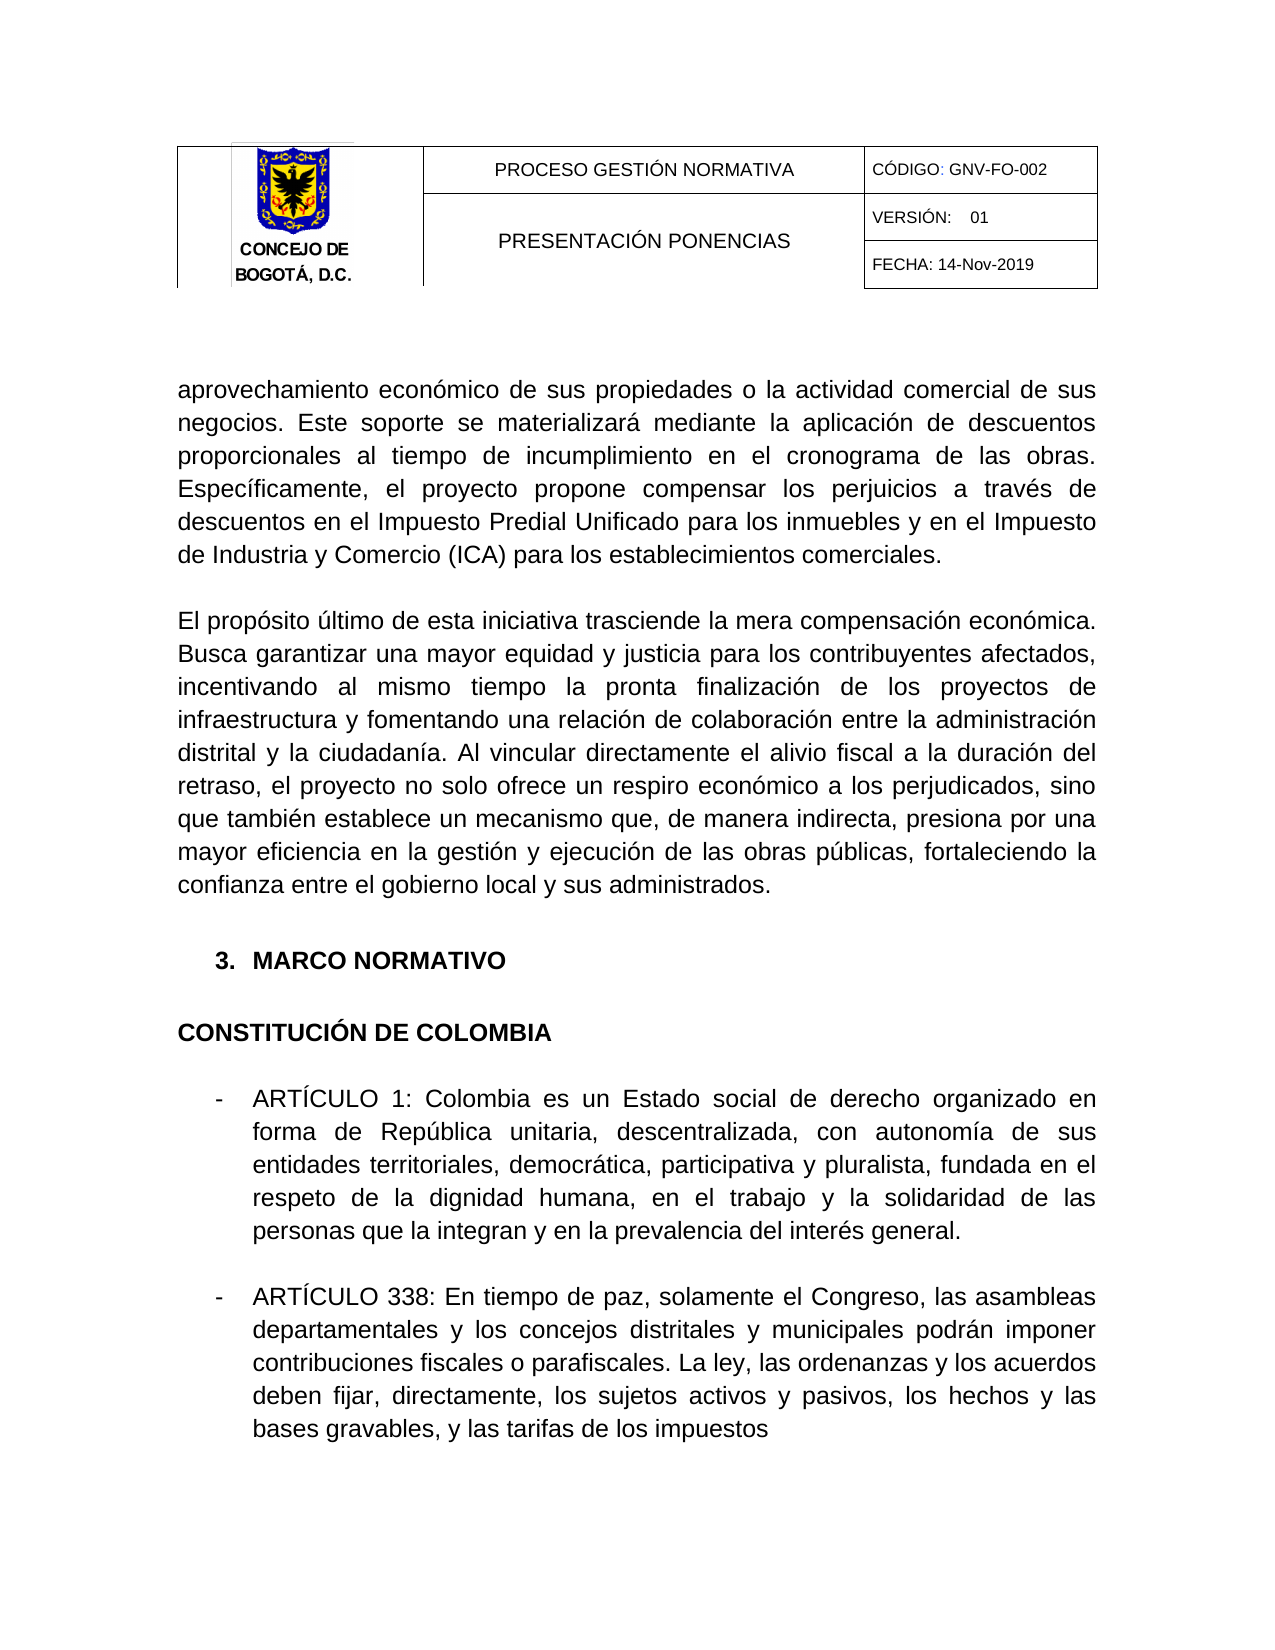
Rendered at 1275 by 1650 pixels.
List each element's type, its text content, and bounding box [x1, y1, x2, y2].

list MARCO NORMATIVO [215, 946, 1098, 975]
text El propósito último de esta iniciativa trasciende la mera compensación económica. Busca garantizar una mayor equidad y justicia para los contribuyentes afectados, incentivando al mismo tiempo la pronta finalización de los proyectos de infraestructura y fomentando una relación de colaboración entre la administración distrital y la ciudadanía. Al vincular directamente el alivio fiscal a la duración del retraso, el proyecto no solo ofrece un respiro económico a los perjudicados, sino que también establece un mecanismo que, de manera indirecta, presiona por una mayor eficiencia en la gestión y ejecución de las obras públicas, fortaleciendo la confianza entre el gobierno local y sus administrados. [177, 606, 1098, 899]
picture [230, 147, 355, 287]
picture [230, 141, 355, 146]
text CONSTITUCIÓN DE COLOMBIA [177, 1018, 1098, 1047]
list ARTÍCULO 338: En tiempo de paz, solamente el Congreso, las asambleas departamentales y los concejos distritales y municipales podrán imponer contribuciones fiscales o parafiscales. La ley, las ordenanzas y los acuerdos deben fijar, directamente, los sujetos activos y pasivos, los hechos y las bases gravables, y las tarifas de los impuestos [215, 1282, 1098, 1443]
list ARTÍCULO 1: Colombia es un Estado social de derecho organizado en forma de República unitaria, descentralizada, con autonomía de sus entidades territoriales, democrática, participativa y pluralista, fundada en el respeto de la dignidad humana, en el trabajo y la solidaridad de las personas que la integran y en la prevalencia del interés general. [215, 1084, 1098, 1245]
